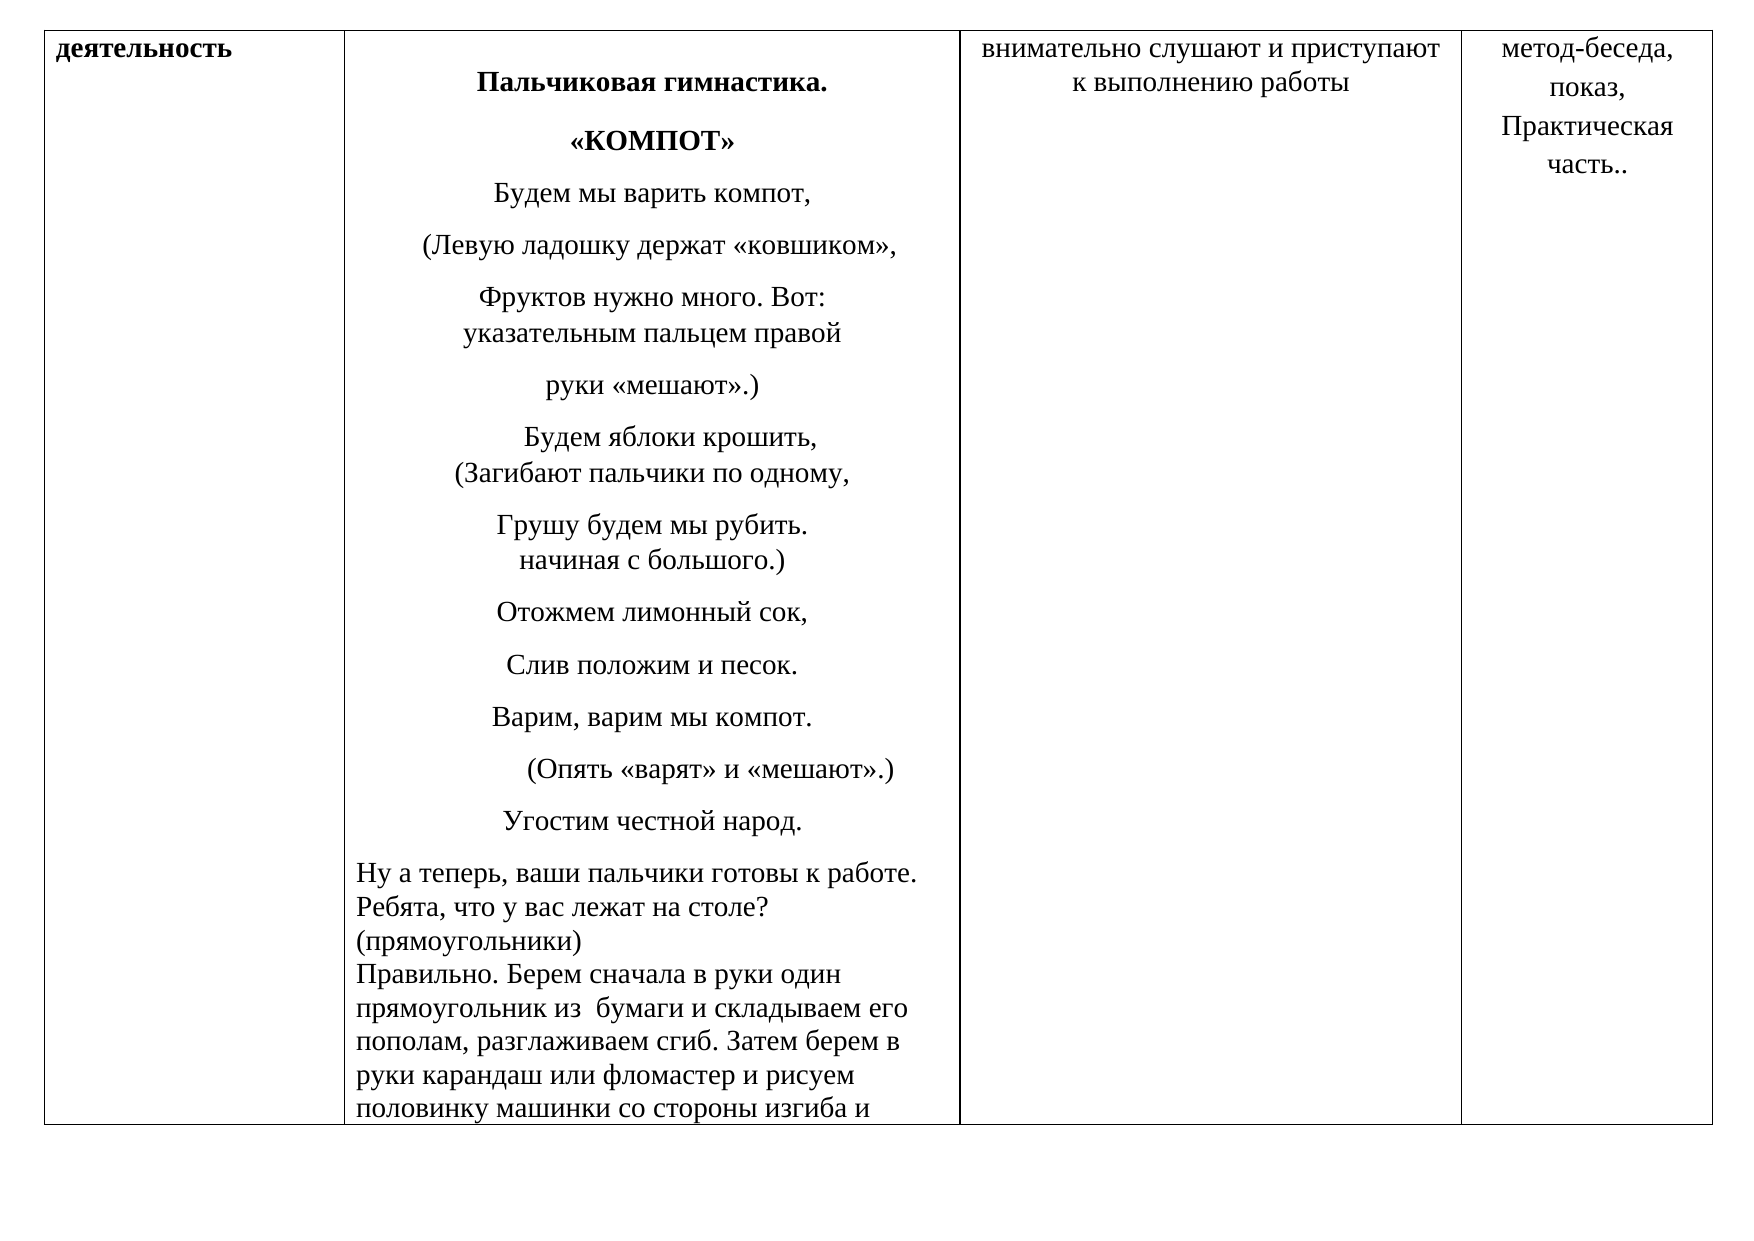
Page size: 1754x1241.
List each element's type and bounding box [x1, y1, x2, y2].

table_cell [45, 31, 344, 1124]
table_cell [961, 31, 1461, 1124]
table_cell [1462, 31, 1712, 1124]
table_cell [345, 31, 959, 1124]
